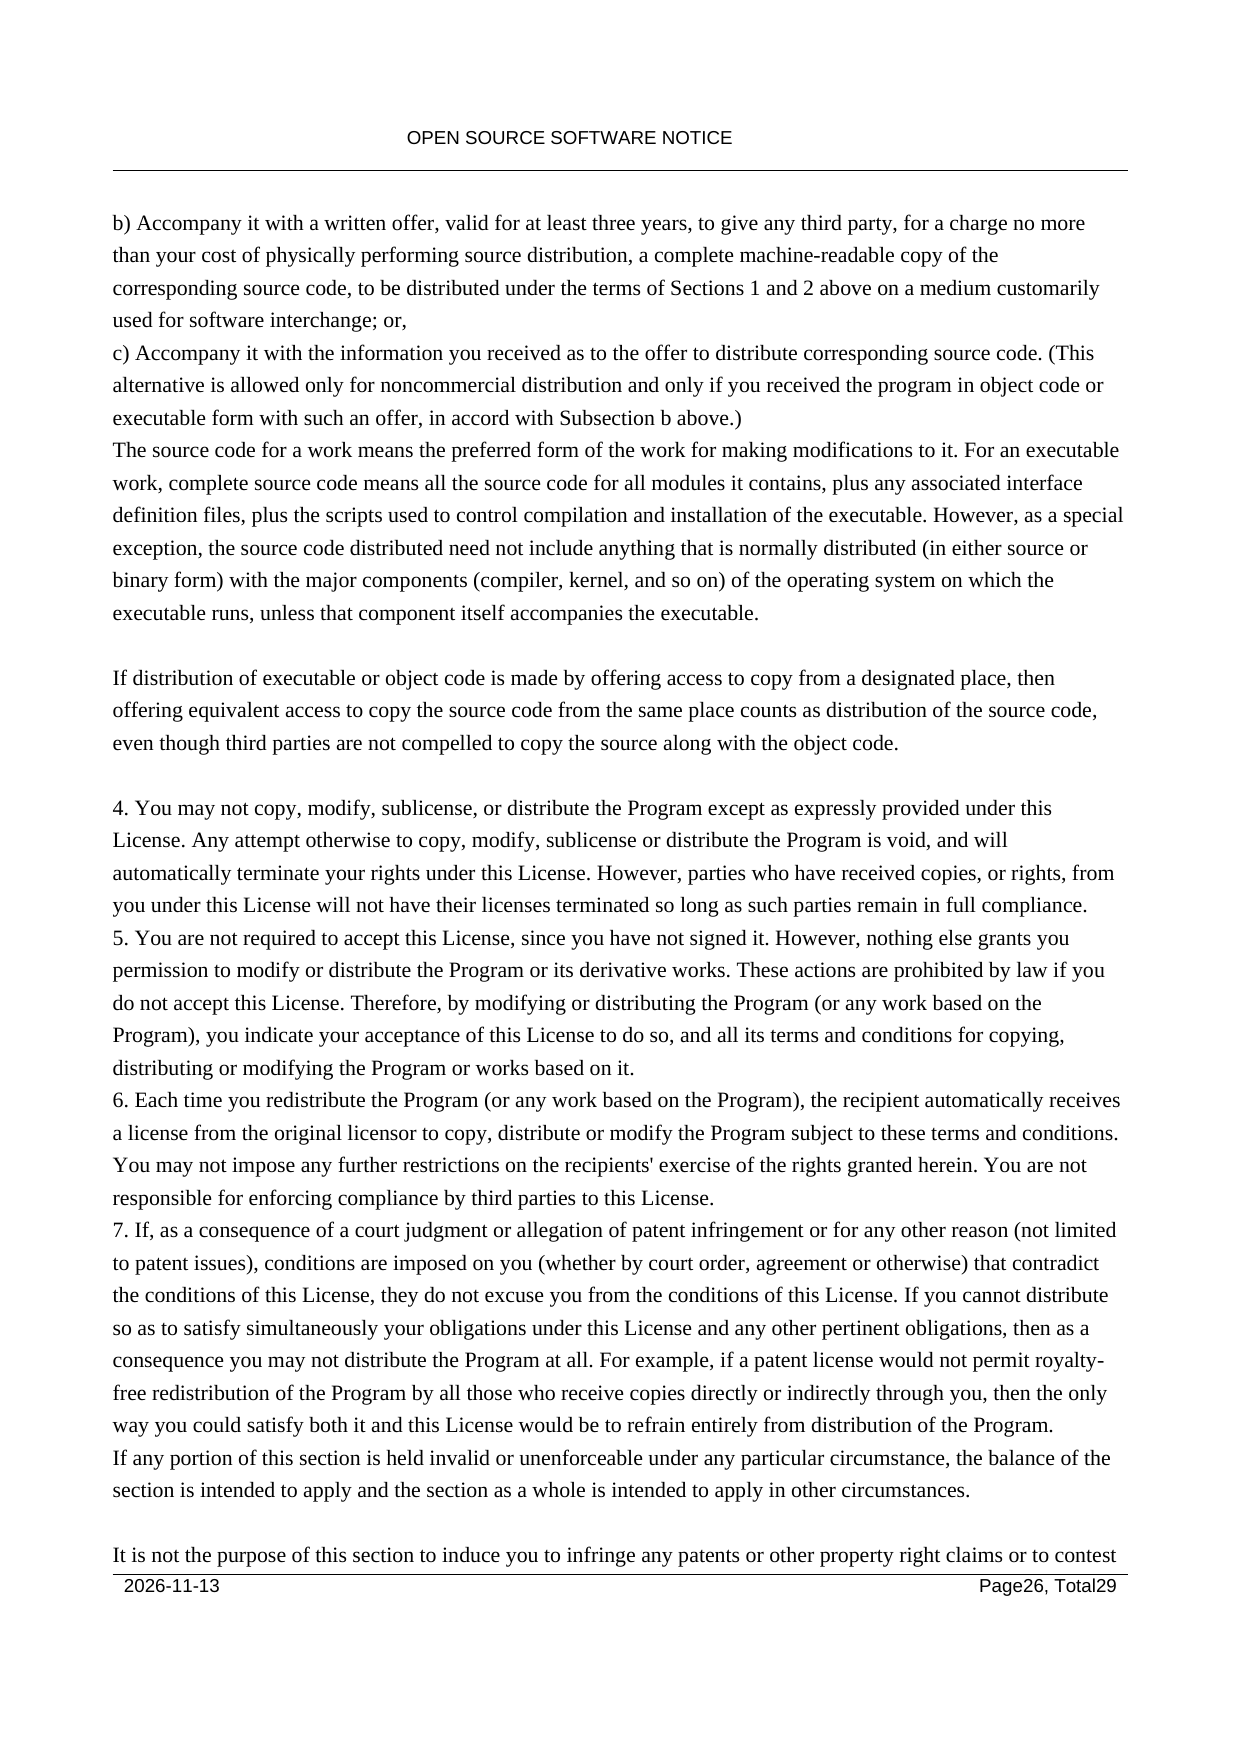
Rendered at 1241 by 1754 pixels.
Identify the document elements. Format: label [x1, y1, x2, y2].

text [112, 206, 1128, 1571]
